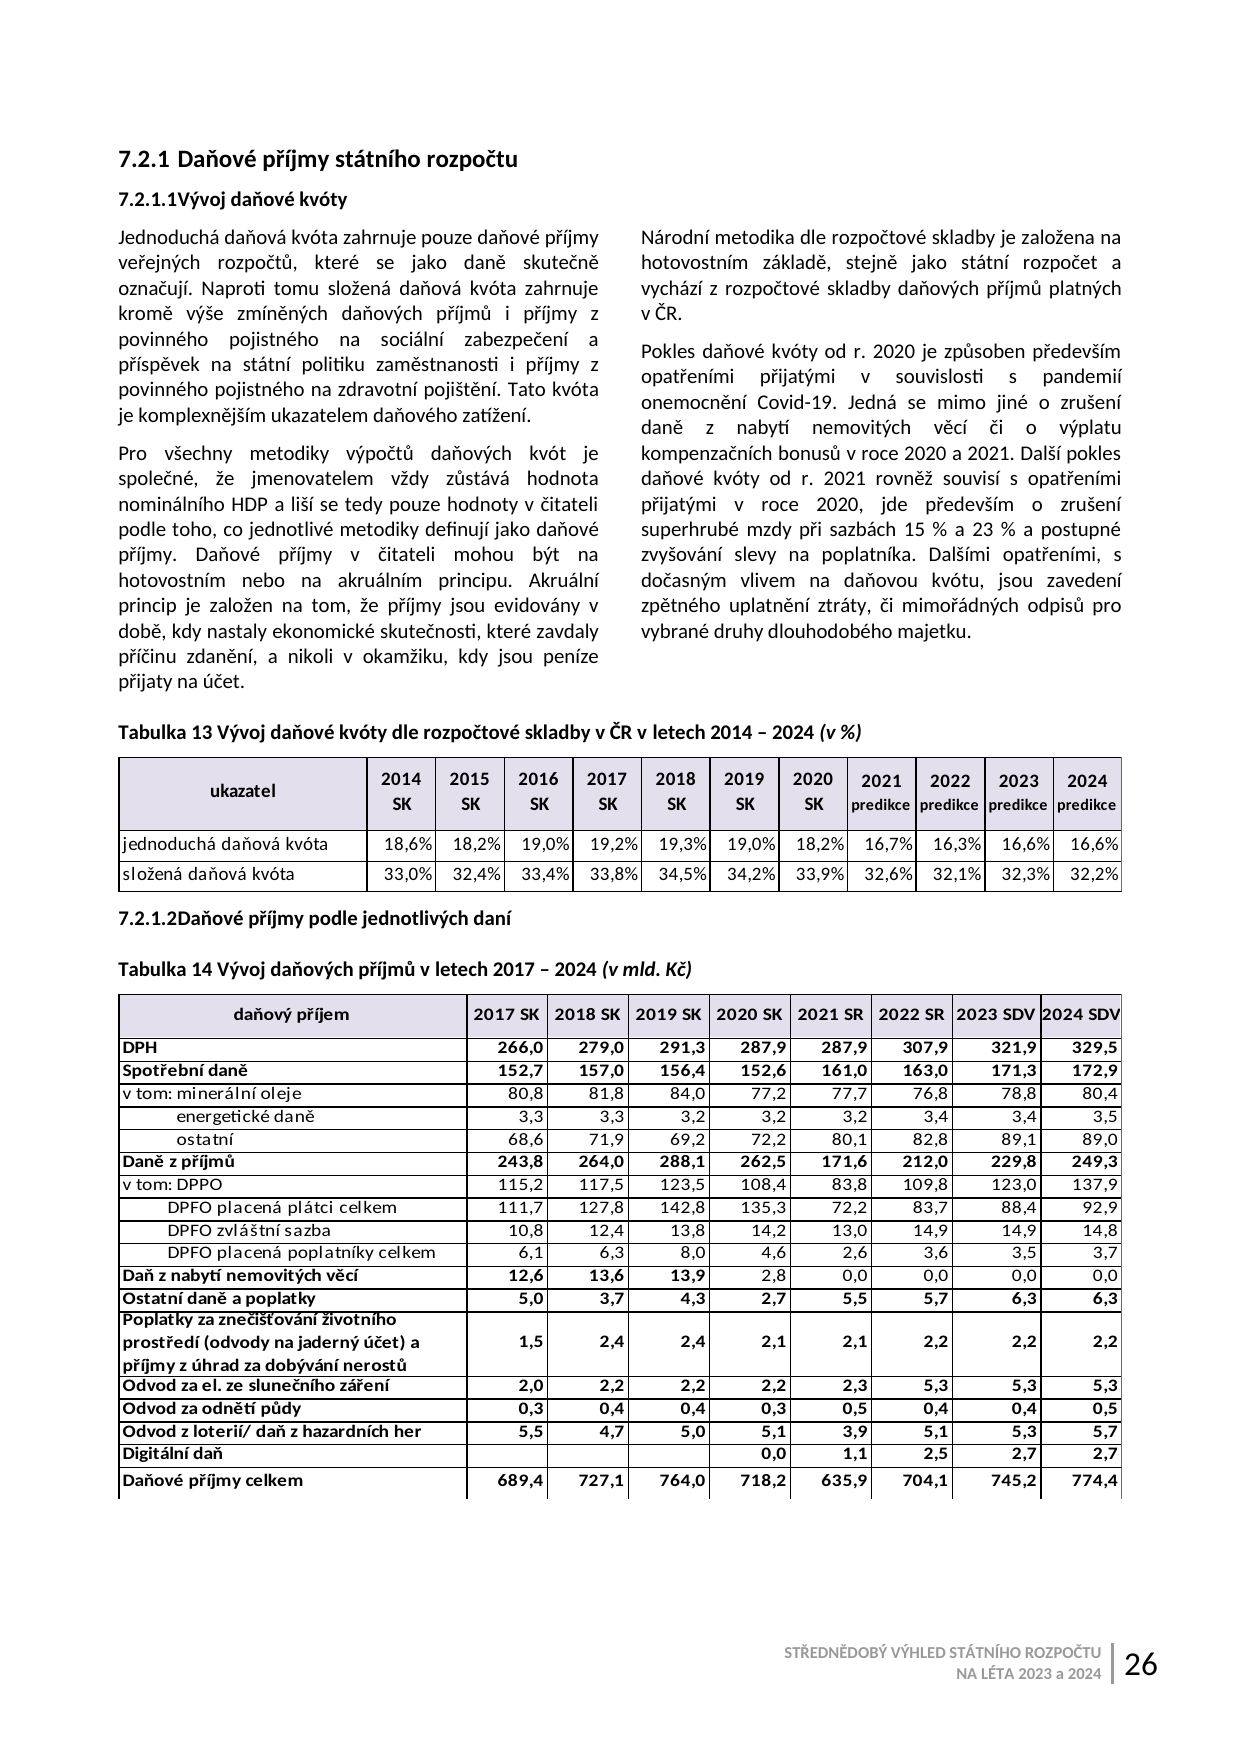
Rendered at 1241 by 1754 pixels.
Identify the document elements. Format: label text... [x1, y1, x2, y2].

text Daňové příjmy podle jednotlivých daní [118, 905, 1122, 931]
text Vývoj daňové kvóty [118, 186, 1122, 212]
text Pro všechny metodiky výpočtů daňových kvót je společné, že jmenovatelem vždy zůstává hodnota nominálního HDP a liší se tedy pouze hodnoty v čitateli podle toho, co jednotlivé metodiky definují jako daňové příjmy. Daňové příjmy v čitateli mohou být na hotovostním nebo na akruálním principu. Akruální princip je založen na tom, že příjmy jsou evidovány v době, kdy nastaly ekonomické skutečnosti, které zavdaly příčinu zdanění, a nikoli v okamžiku, kdy jsou peníze přijaty na účet. [118, 440, 599, 694]
text Tabulka 13 Vývoj daňové kvóty dle rozpočtové skladby v ČR v letech 2014 – 2024 (v %) [118, 719, 1122, 744]
text Pokles daňové kvóty od r. 2020 je způsoben především opatřeními přijatými v souvislosti s pandemií onemocnění Covid-19. Jedná se mimo jiné o zrušení daně z nabytí nemovitých věcí či o výplatu kompenzačních bonusů v roce 2020 a 2021. Další pokles daňové kvóty od r. 2021 rovněž souvisí s opatřeními přijatými v roce 2020, jde především o zrušení superhrubé mzdy při sazbách 15 % a 23 % a postupné zvyšování slevy na poplatníka. Dalšími opatřeními, s dočasným vlivem na daňovou kvótu, jsou zavedení zpětného uplatnění ztráty, či mimořádných odpisů pro vybrané druhy dlouhodobého majetku. [641, 338, 1122, 643]
text Daňové příjmy státního rozpočtu [118, 143, 1122, 174]
text Národní metodika dle rozpočtové skladby je založena na hotovostním základě, stejně jako státní rozpočet a vychází z rozpočtové skladby daňových příjmů platných v ČR. [641, 224, 1122, 326]
text Tabulka 14 Vývoj daňových příjmů v letech 2017 – 2024 (v mld. Kč) [118, 956, 1122, 981]
text Jednoduchá daňová kvóta zahrnuje pouze daňové příjmy veřejných rozpočtů, které se jako daně skutečně označují. Naproti tomu složená daňová kvóta zahrnuje kromě výše zmíněných daňových příjmů i příjmy z povinného pojistného na sociální zabezpečení a příspěvek na státní politiku zaměstnanosti i příjmy z povinného pojistného na zdravotní pojištění. Tato kvóta je komplexnějším ukazatelem daňového zatížení. [118, 224, 599, 427]
